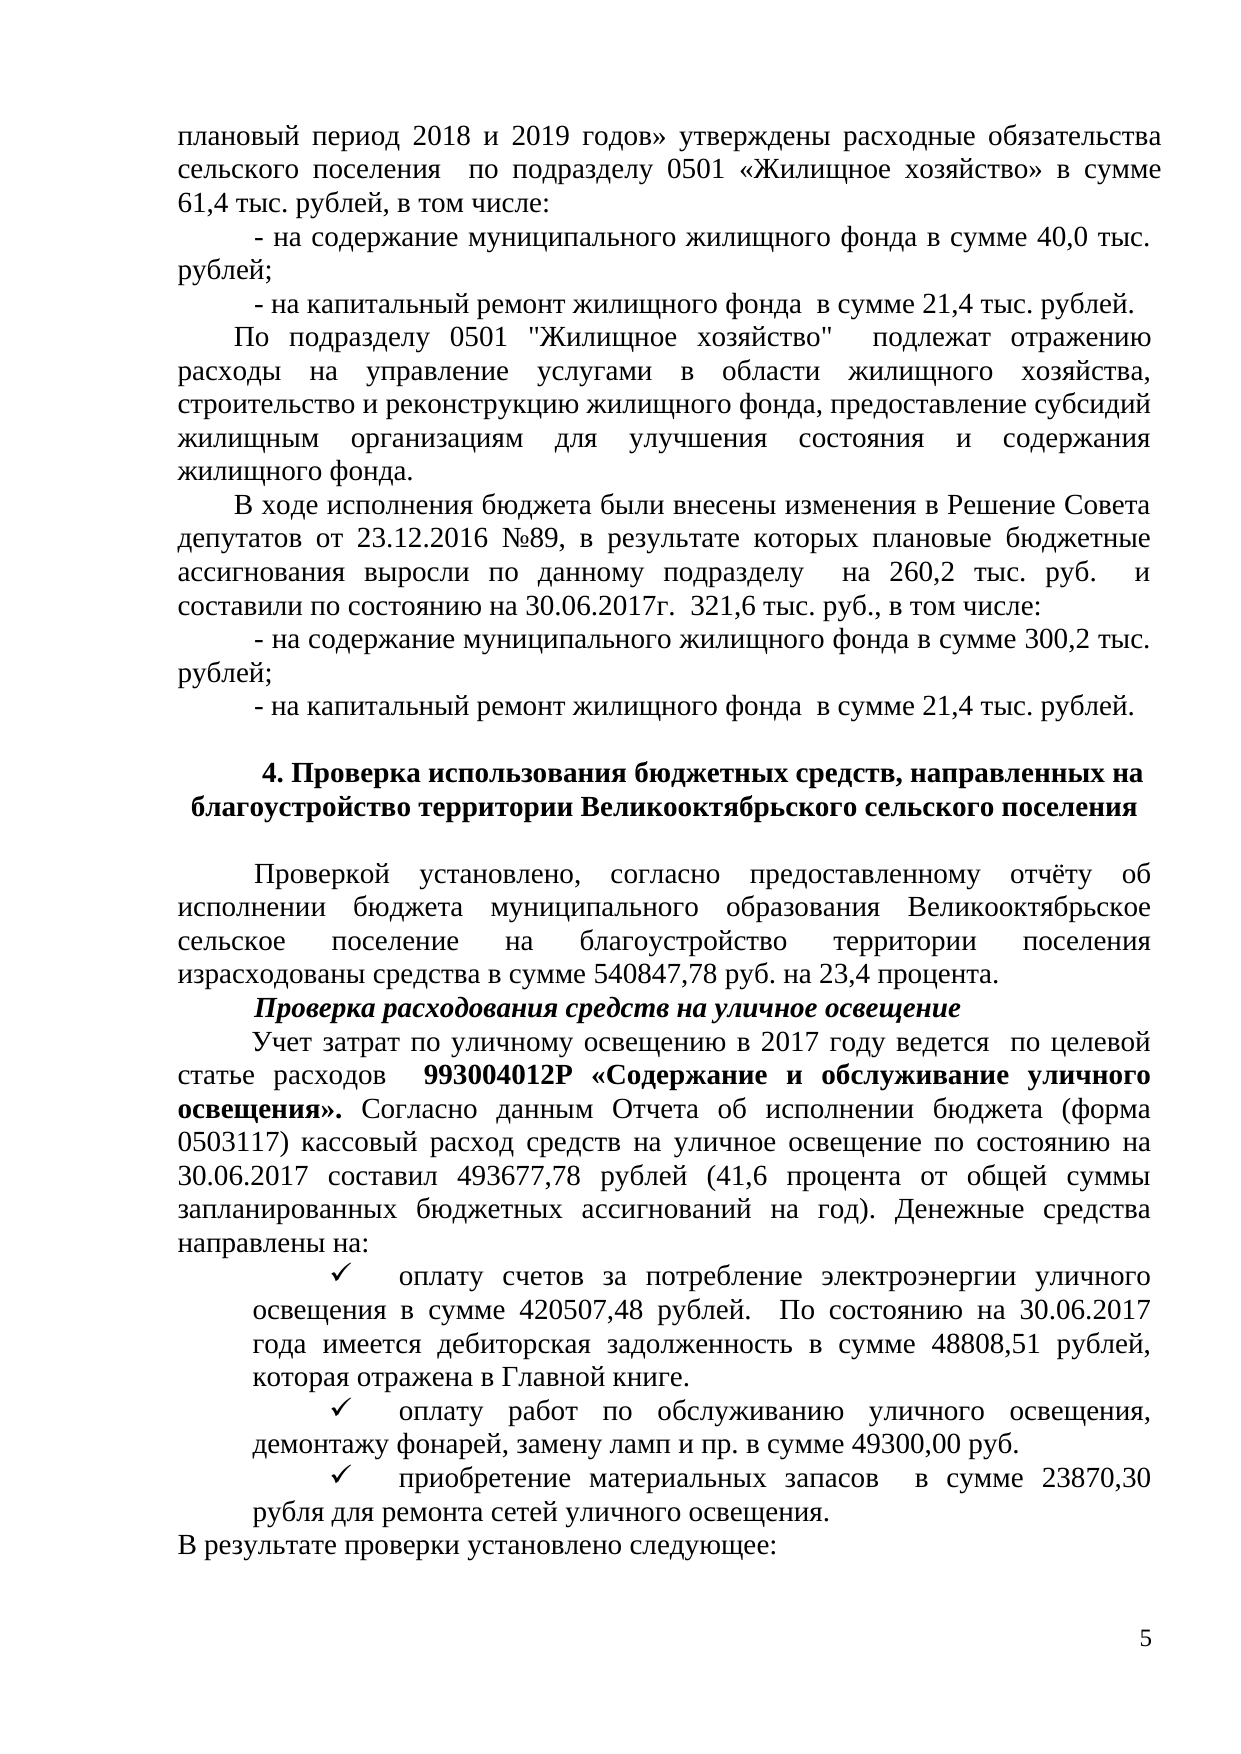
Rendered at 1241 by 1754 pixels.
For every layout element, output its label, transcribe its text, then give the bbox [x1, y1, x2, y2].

text В результате проверки установлено следующее: [177, 1527, 1152, 1561]
list оплату счетов за потребление электроэнергии уличного освещения в сумме 420507,48 рублей. По состоянию на 30.06.2017 года имеется дебиторская задолженность в сумме 48808,51 рублей, которая отражена в Главной книге. [252, 1258, 1152, 1393]
text - на содержание муниципального жилищного фонда в сумме 300,2 тыс. рублей; [177, 621, 1152, 688]
text - на капитальный ремонт жилищного фонда в сумме 21,4 тыс. рублей. [177, 286, 1152, 319]
list оплату работ по обслуживанию уличного освещения, демонтажу фонарей, замену ламп и пр. в сумме 49300,00 руб. [252, 1393, 1152, 1460]
text Учет затрат по уличному освещению в 2017 году ведется по целевой статье расходов 993004012Р «Содержание и обслуживание уличного освещения». Согласно данным Отчета об исполнении бюджета (форма 0503117) кассовый расход средств на уличное освещение по состоянию на 30.06.2017 составил 493677,78 рублей (41,6 процента от общей суммы запланированных бюджетных ассигнований на год). Денежные средства направлены на: [177, 1024, 1152, 1258]
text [177, 118, 1162, 219]
text - на содержание муниципального жилищного фонда в сумме 40,0 тыс. рублей; [177, 219, 1152, 286]
text В ходе исполнения бюджета были внесены изменения в Решение Совета депутатов от 23.12.2016 №89, в результате которых плановые бюджетные ассигнования выросли по данному подразделу на 260,2 тыс. руб. и составили по состоянию на 30.06.2017г. 321,6 тыс. руб., в том числе: [177, 487, 1152, 621]
text 4. Проверка использования бюджетных средств, направленных на благоустройство территории Великооктябрьского сельского поселения [177, 755, 1152, 822]
text По подразделу 0501 "Жилищное хозяйство" подлежат отражению расходы на управление услугами в области жилищного хозяйства, строительство и реконструкцию жилищного фонда, предоставление субсидий жилищным организациям для улучшения состояния и содержания жилищного фонда. [177, 319, 1152, 487]
list приобретение материальных запасов в сумме 23870,30 рубля для ремонта сетей уличного освещения. [252, 1460, 1152, 1527]
text Проверка расходования средств на уличное освещение [177, 990, 1162, 1024]
text Проверкой установлено, согласно предоставленному отчёту об исполнении бюджета муниципального образования Великооктябрьское сельское поселение на благоустройство территории поселения израсходованы средства в сумме 540847,78 руб. на 23,4 процента. [177, 856, 1152, 990]
text - на капитальный ремонт жилищного фонда в сумме 21,4 тыс. рублей. [177, 688, 1152, 722]
